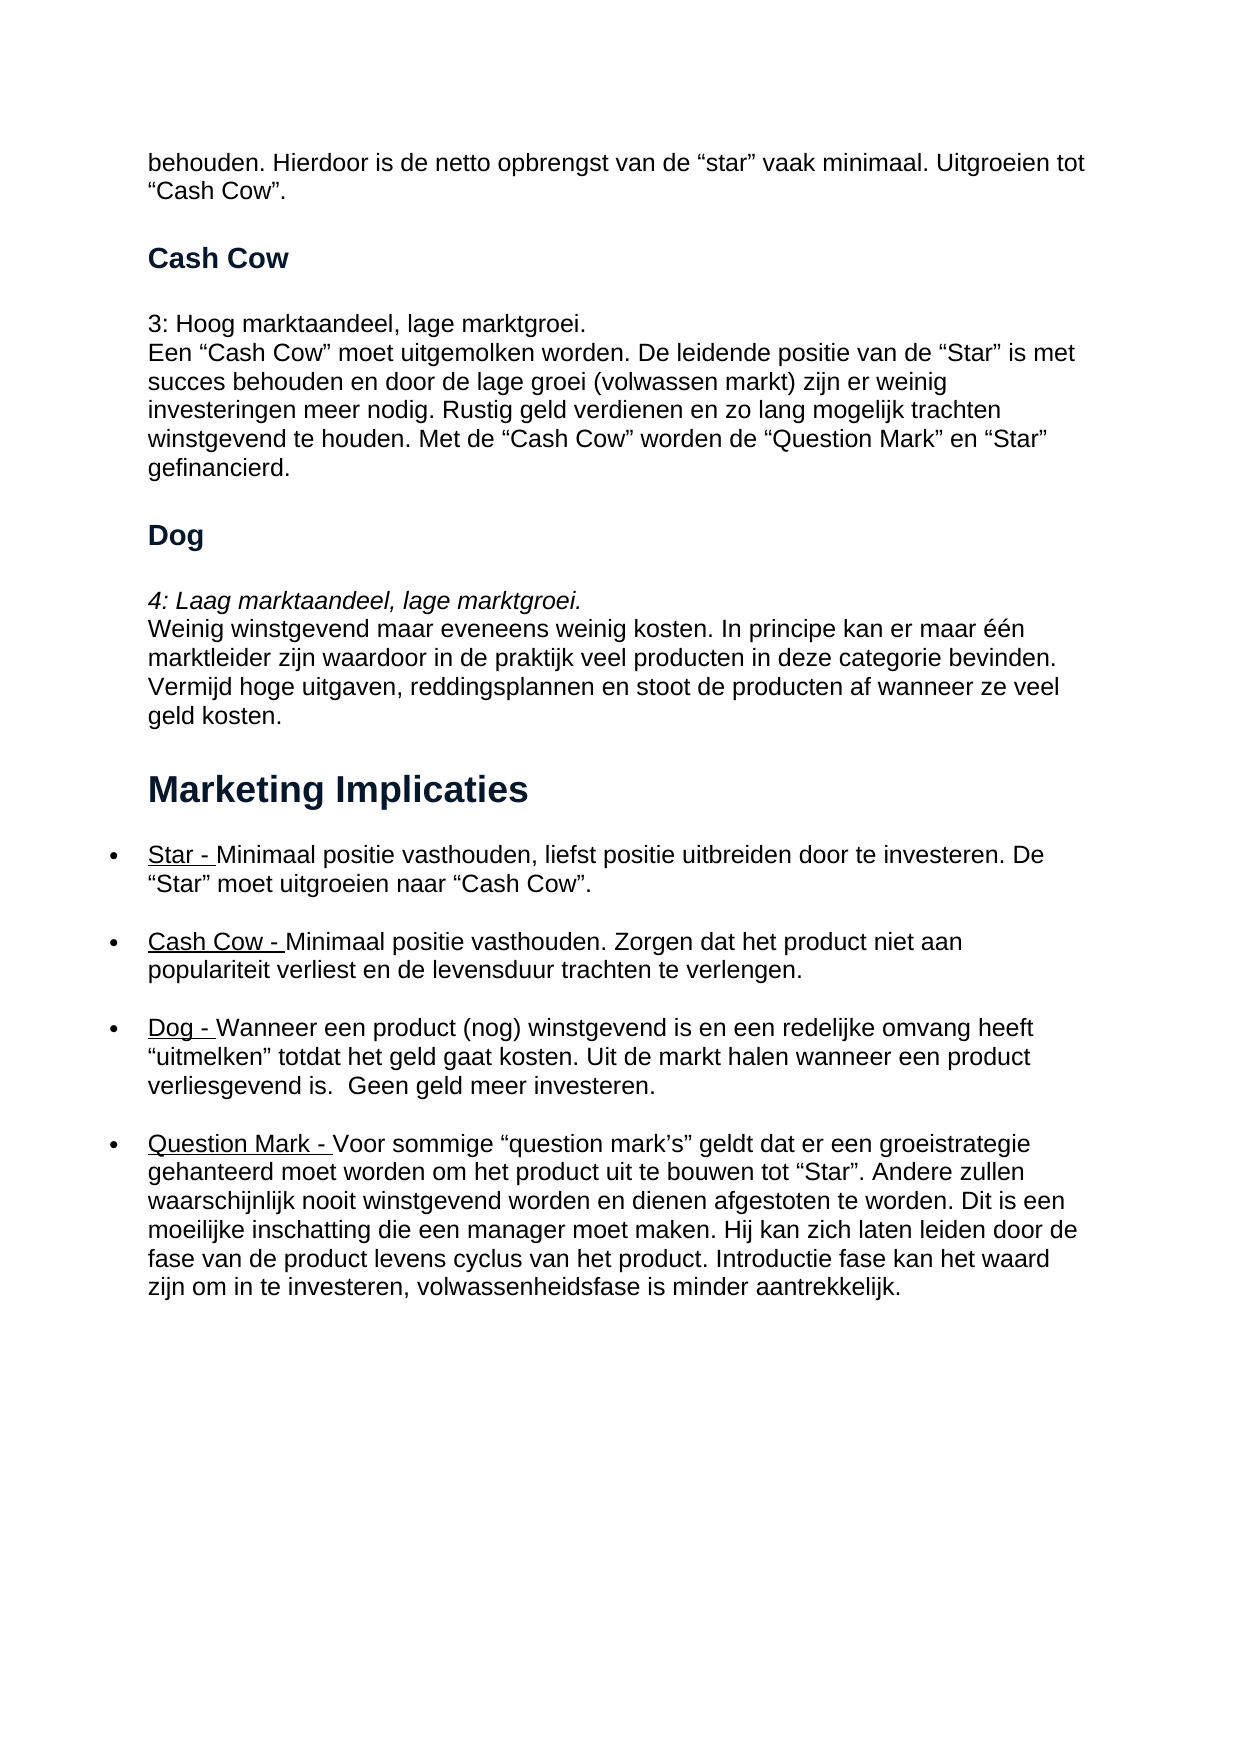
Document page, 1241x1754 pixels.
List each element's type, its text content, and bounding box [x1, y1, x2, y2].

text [148, 148, 1093, 205]
list Question Mark - Voor sommige “question mark’s” geldt dat er een groeistrategie gehanteerd moet worden om het product uit te bouwen tot “Star”. Andere zullen waarschijnlijk nooit winstgevend worden en dienen afgestoten te worden. Dit is een moeilijke inschatting die een manager moet maken. Hij kan zich laten leiden door de fase van de product levens cyclus van het product. Introductie fase kan het waard zijn om in te investeren, volwassenheidsfase is minder aantrekkelijk. [110, 1129, 1093, 1301]
text Marketing Implicaties [148, 757, 1093, 811]
text 4: Laag marktaandeel, lage marktgroei. Weinig winstgevend maar eveneens weinig kosten. In principe kan er maar één marktleider zijn waardoor in de praktijk veel producten in deze categorie bevinden. Vermijd hoge uitgaven, reddingsplannen en stoot de producten af wanneer ze veel geld kosten. [148, 586, 1093, 729]
text Dog [148, 516, 1093, 551]
text 3: Hoog marktaandeel, lage marktgroei. Een “Cash Cow” moet uitgemolken worden. De leidende positie van de “Star” is met succes behouden en door de lage groei (volwassen markt) zijn er weinig investeringen meer nodig. Rustig geld verdienen en zo lang mogelijk trachten winstgevend te houden. Met de “Cash Cow” worden de “Question Mark” en “Star” gefinancierd. [148, 309, 1093, 482]
list Cash Cow - Minimaal positie vasthouden. Zorgen dat het product niet aan populariteit verliest en de levensduur trachten te verlengen. [110, 927, 1093, 984]
text Cash Cow [148, 240, 1093, 274]
list Dog - Wanneer een product (nog) winstgevend is en een redelijke omvang heeft “uitmelken” totdat het geld gaat kosten. Uit de markt halen wanneer een product verliesgevend is. Geen geld meer investeren. [110, 1013, 1093, 1099]
list Star - Minimaal positie vasthouden, liefst positie uitbreiden door te investeren. De “Star” moet uitgroeien naar “Cash Cow”. [110, 840, 1093, 897]
